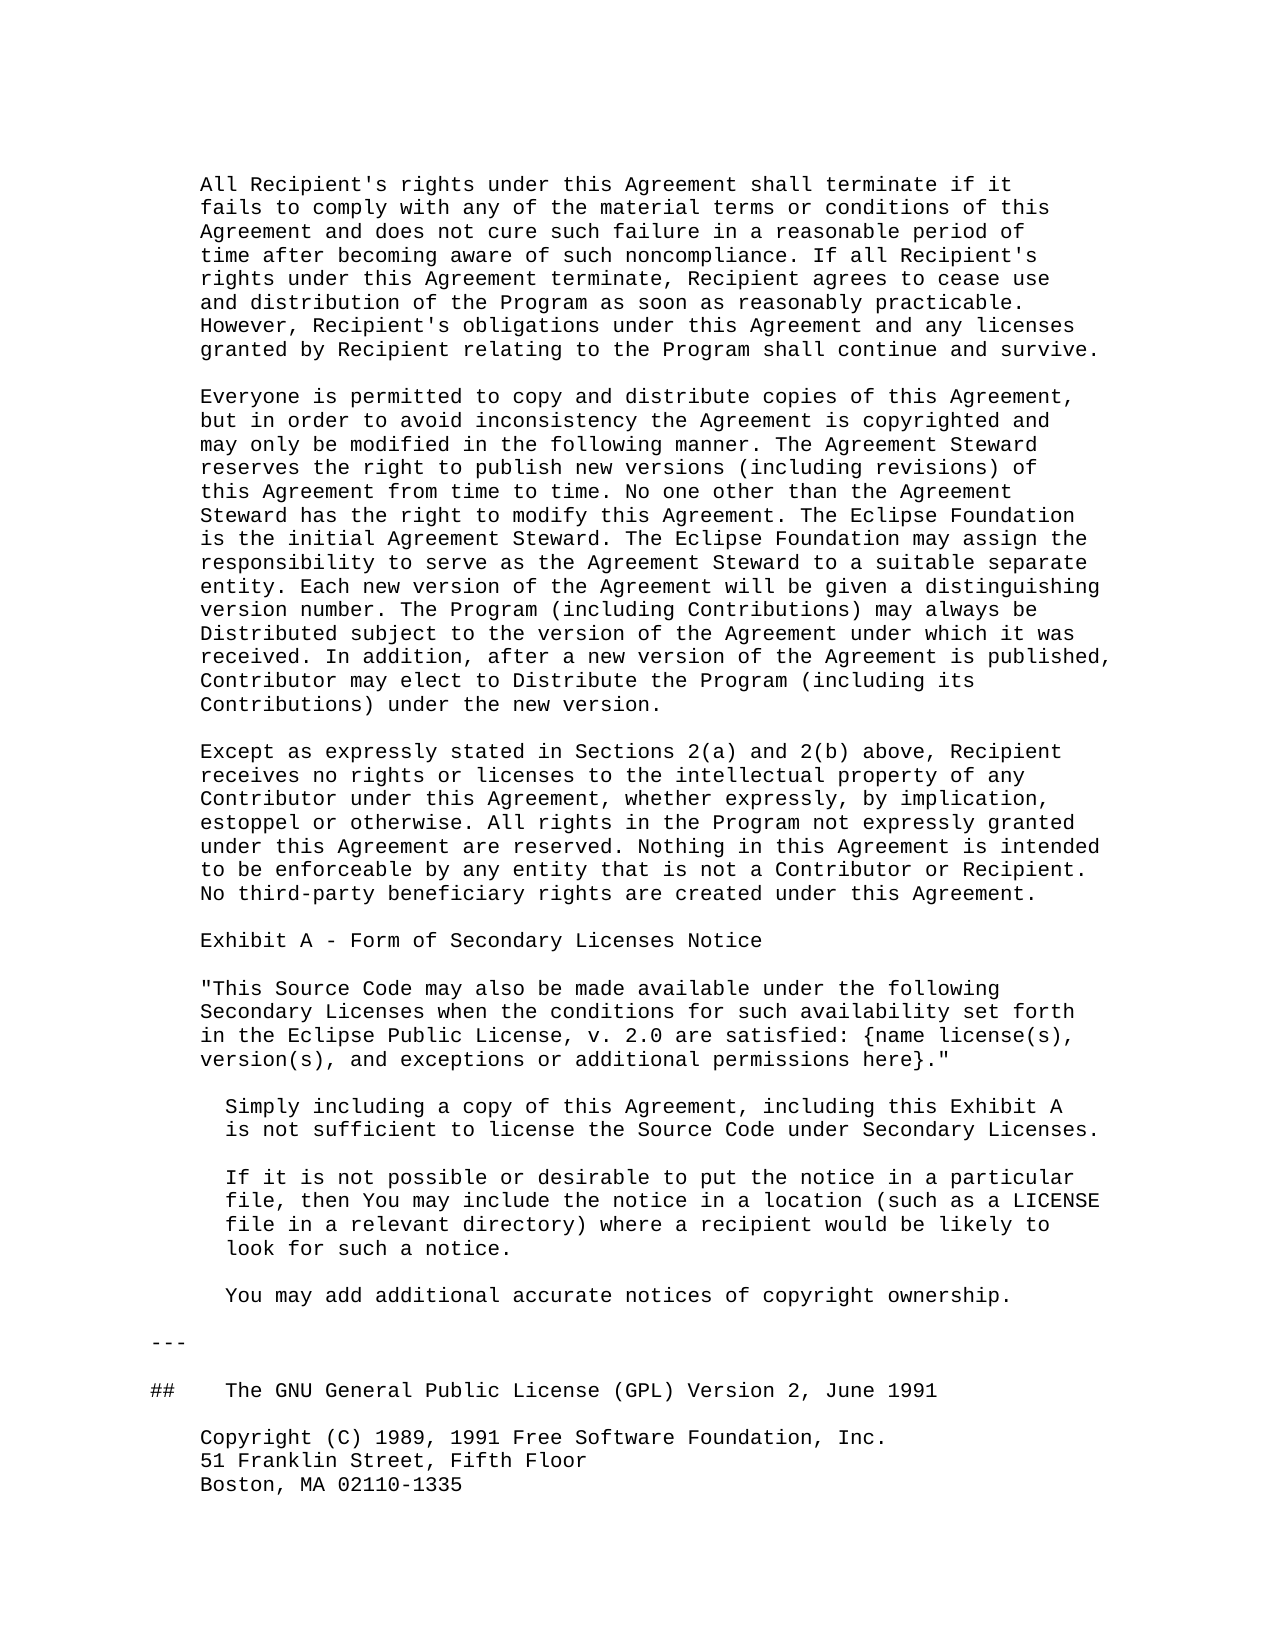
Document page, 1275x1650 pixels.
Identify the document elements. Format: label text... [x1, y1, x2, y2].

text is the initial Agreement Steward. The Eclipse Foundation may assign the [150, 528, 1125, 552]
text fails to comply with any of the material terms or conditions of this [150, 197, 1125, 221]
text reserves the right to publish new versions (including revisions) of [150, 457, 1125, 481]
text Exhibit A - Form of Secondary Licenses Notice [150, 930, 1125, 954]
text responsibility to serve as the Agreement Steward to a suitable separate [150, 552, 1125, 576]
text version number. The Program (including Contributions) may always be [150, 599, 1125, 623]
text Secondary Licenses when the conditions for such availability set forth [150, 1001, 1125, 1025]
text is not sufficient to license the Source Code under Secondary Licenses. [150, 1119, 1125, 1143]
text rights under this Agreement terminate, Recipient agrees to cease use [150, 268, 1125, 292]
text entity. Each new version of the Agreement will be given a distinguishing [150, 576, 1125, 599]
text Contributor may elect to Distribute the Program (including its [150, 670, 1125, 694]
text Simply including a copy of this Agreement, including this Exhibit A [150, 1096, 1125, 1119]
text No third-party beneficiary rights are created under this Agreement. [150, 883, 1125, 907]
text Distributed subject to the version of the Agreement under which it was [150, 623, 1125, 647]
text and distribution of the Program as soon as reasonably practicable. [150, 292, 1125, 316]
text to be enforceable by any entity that is not a Contributor or Recipient. [150, 859, 1125, 883]
text may only be modified in the following manner. The Agreement Steward [150, 434, 1125, 457]
text estoppel or otherwise. All rights in the Program not expressly granted [150, 812, 1125, 836]
text Copyright (C) 1989, 1991 Free Software Foundation, Inc. [150, 1427, 1125, 1451]
text If it is not possible or desirable to put the notice in a particular [150, 1167, 1125, 1190]
text Steward has the right to modify this Agreement. The Eclipse Foundation [150, 505, 1125, 528]
text file in a relevant directory) where a recipient would be likely to [150, 1214, 1125, 1238]
text file, then You may include the notice in a location (such as a LICENSE [150, 1190, 1125, 1214]
text However, Recipient's obligations under this Agreement and any licenses [150, 316, 1125, 339]
text this Agreement from time to time. No one other than the Agreement [150, 481, 1125, 505]
text receives no rights or licenses to the intellectual property of any [150, 765, 1125, 788]
text Contributions) under the new version. [150, 694, 1125, 717]
text in the Eclipse Public License, v. 2.0 are satisfied: {name license(s), [150, 1025, 1125, 1048]
text granted by Recipient relating to the Program shall continue and survive. [150, 339, 1125, 363]
text 51 Franklin Street, Fifth Floor [150, 1451, 1125, 1474]
text but in order to avoid inconsistency the Agreement is copyrighted and [150, 410, 1125, 434]
text Agreement and does not cure such failure in a reasonable period of [150, 221, 1125, 244]
text Contributor under this Agreement, whether expressly, by implication, [150, 788, 1125, 812]
text Everyone is permitted to copy and distribute copies of this Agreement, [150, 386, 1125, 410]
text version(s), and exceptions or additional permissions here}." [150, 1048, 1125, 1072]
text received. In addition, after a new version of the Agreement is published, [150, 647, 1125, 670]
text "This Source Code may also be made available under the following [150, 978, 1125, 1001]
text You may add additional accurate notices of copyright ownership. [150, 1285, 1125, 1309]
text under this Agreement are reserved. Nothing in this Agreement is intended [150, 836, 1125, 859]
text Boston, MA 02110-1335 [150, 1474, 1125, 1498]
text --- [150, 1332, 1125, 1356]
text ## The GNU General Public License (GPL) Version 2, June 1991 [150, 1379, 1125, 1403]
text time after becoming aware of such noncompliance. If all Recipient's [150, 244, 1125, 268]
text Except as expressly stated in Sections 2(a) and 2(b) above, Recipient [150, 741, 1125, 765]
text look for such a notice. [150, 1238, 1125, 1261]
text All Recipient's rights under this Agreement shall terminate if it [150, 174, 1125, 197]
